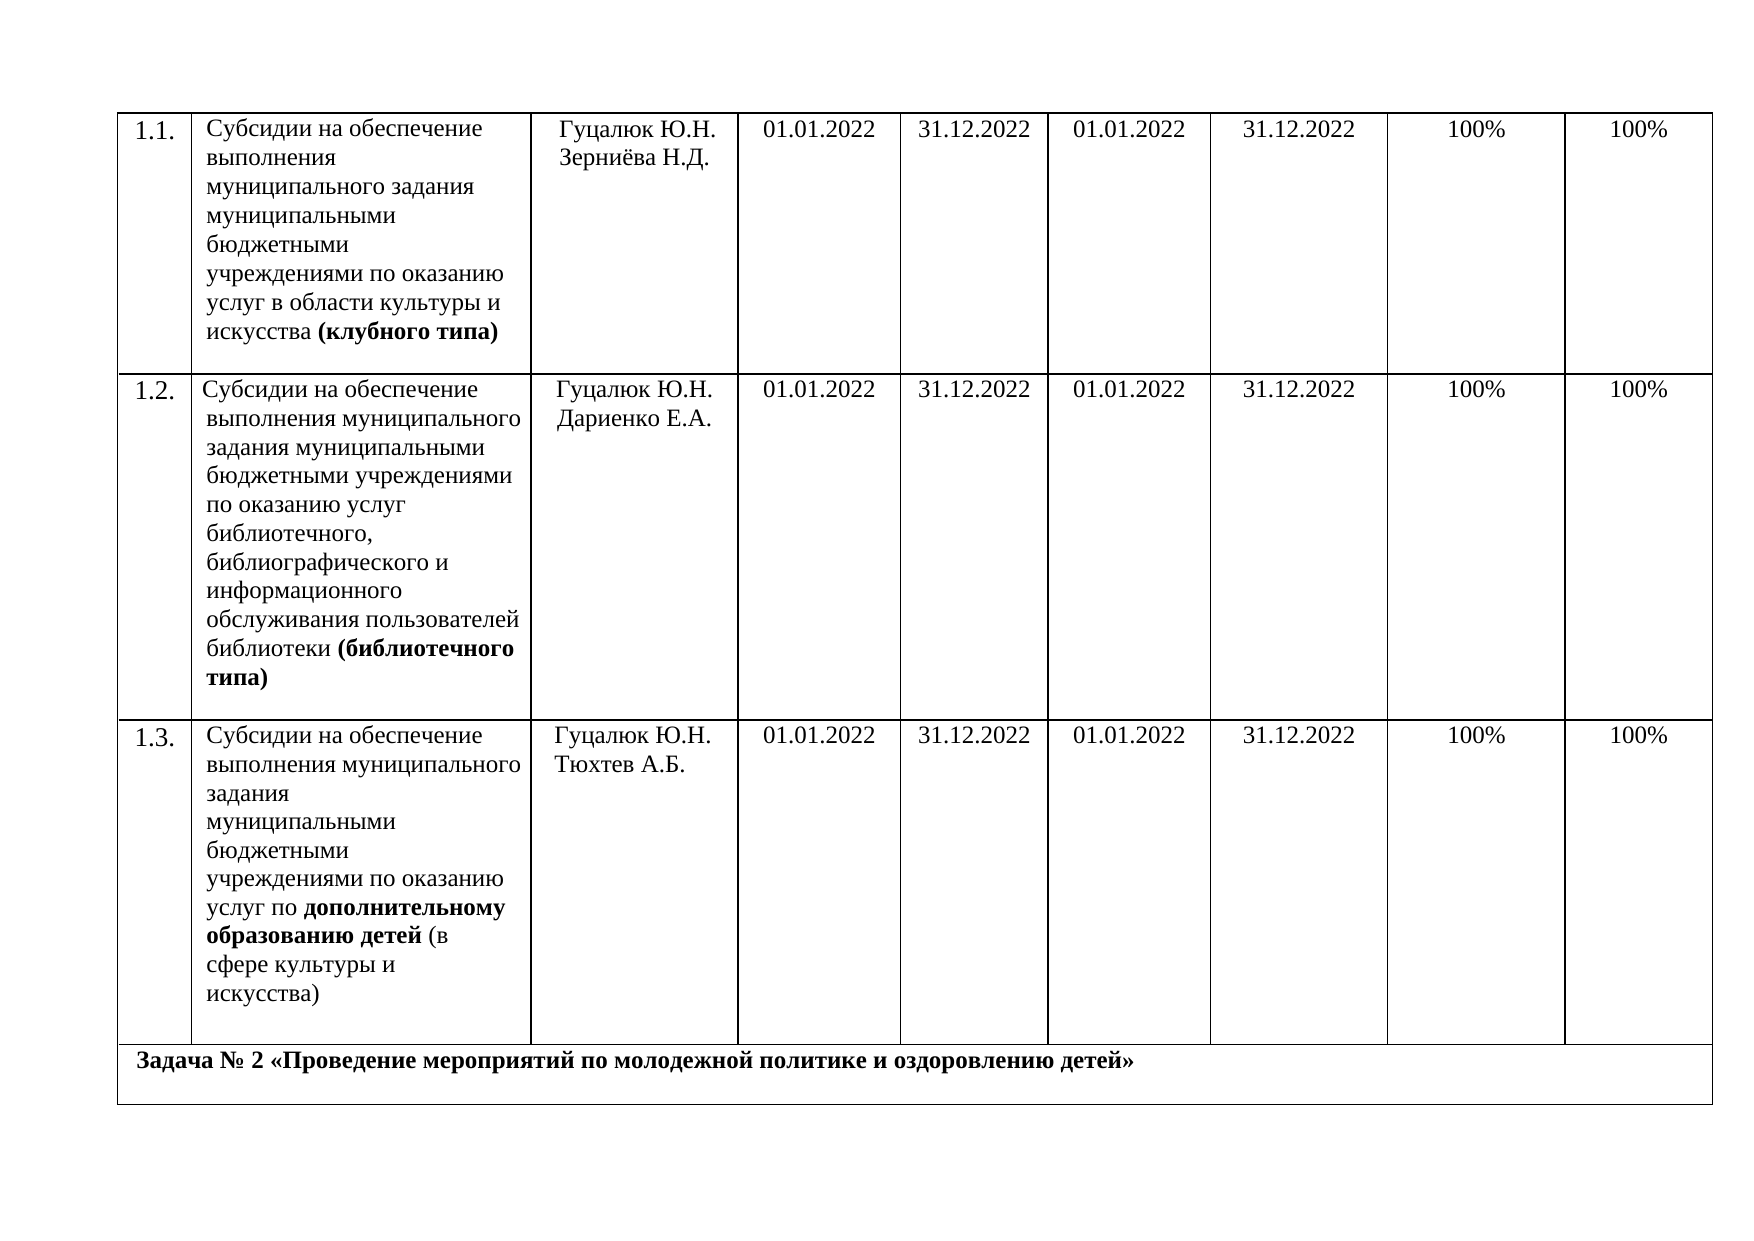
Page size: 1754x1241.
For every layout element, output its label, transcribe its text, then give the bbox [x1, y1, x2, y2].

table_cell Гуцалюк Ю.Н. Зерниёва Н.Д. [532, 114, 737, 373]
table_cell 100% [1388, 375, 1564, 719]
table_cell 31.12.2022 [901, 114, 1047, 373]
table_cell 31.12.2022 [1211, 114, 1387, 373]
table_cell 100% [1388, 114, 1564, 373]
table_cell 1.1. [118, 114, 191, 373]
table_cell 31.12.2022 [1211, 375, 1387, 719]
table_cell 31.12.2022 [1211, 721, 1387, 1044]
table_cell 31.12.2022 [901, 721, 1047, 1044]
table_cell Гуцалюк Ю.Н. Тюхтев А.Б. [532, 721, 737, 1044]
table_cell Субсидии на обеспечение выполнения муниципального задания муниципальными бюджетными учреждениями по оказанию услуг по дополнительному образованию детей (в сфере культуры и искусства) [192, 721, 530, 1044]
table_cell 01.01.2022 [1049, 721, 1210, 1044]
table_cell Гуцалюк Ю.Н. Дариенко Е.А. [532, 375, 737, 719]
table_cell 31.12.2022 [901, 375, 1047, 719]
table_cell 01.01.2022 [1049, 375, 1210, 719]
table_cell 100% [1566, 721, 1712, 1044]
table_cell 100% [1388, 721, 1564, 1044]
table_cell 100% [1566, 114, 1712, 373]
table_cell 01.01.2022 [1049, 114, 1210, 373]
table_cell 01.01.2022 [739, 114, 900, 373]
table_cell 01.01.2022 [739, 375, 900, 719]
table_cell 1.3. [118, 720, 191, 1044]
table_cell 100% [1566, 375, 1712, 719]
table_cell 1.2. [118, 374, 191, 719]
table_cell 01.01.2022 [739, 721, 900, 1044]
table_cell Субсидии на обеспечение выполнения муниципального задания муниципальными бюджетными учреждениями по оказанию услуг библиотечного, библиографического и информационного обслуживания пользователей библиотеки (библиотечного типа) [192, 375, 530, 719]
table_cell Субсидии на обеспечение выполнения муниципального задания муниципальными бюджетными учреждениями по оказанию услуг в области культуры и искусства (клубного типа) [192, 114, 530, 373]
table_cell Задача № 2 «Проведение мероприятий по молодежной политике и оздоровлению детей» [118, 1045, 1712, 1104]
